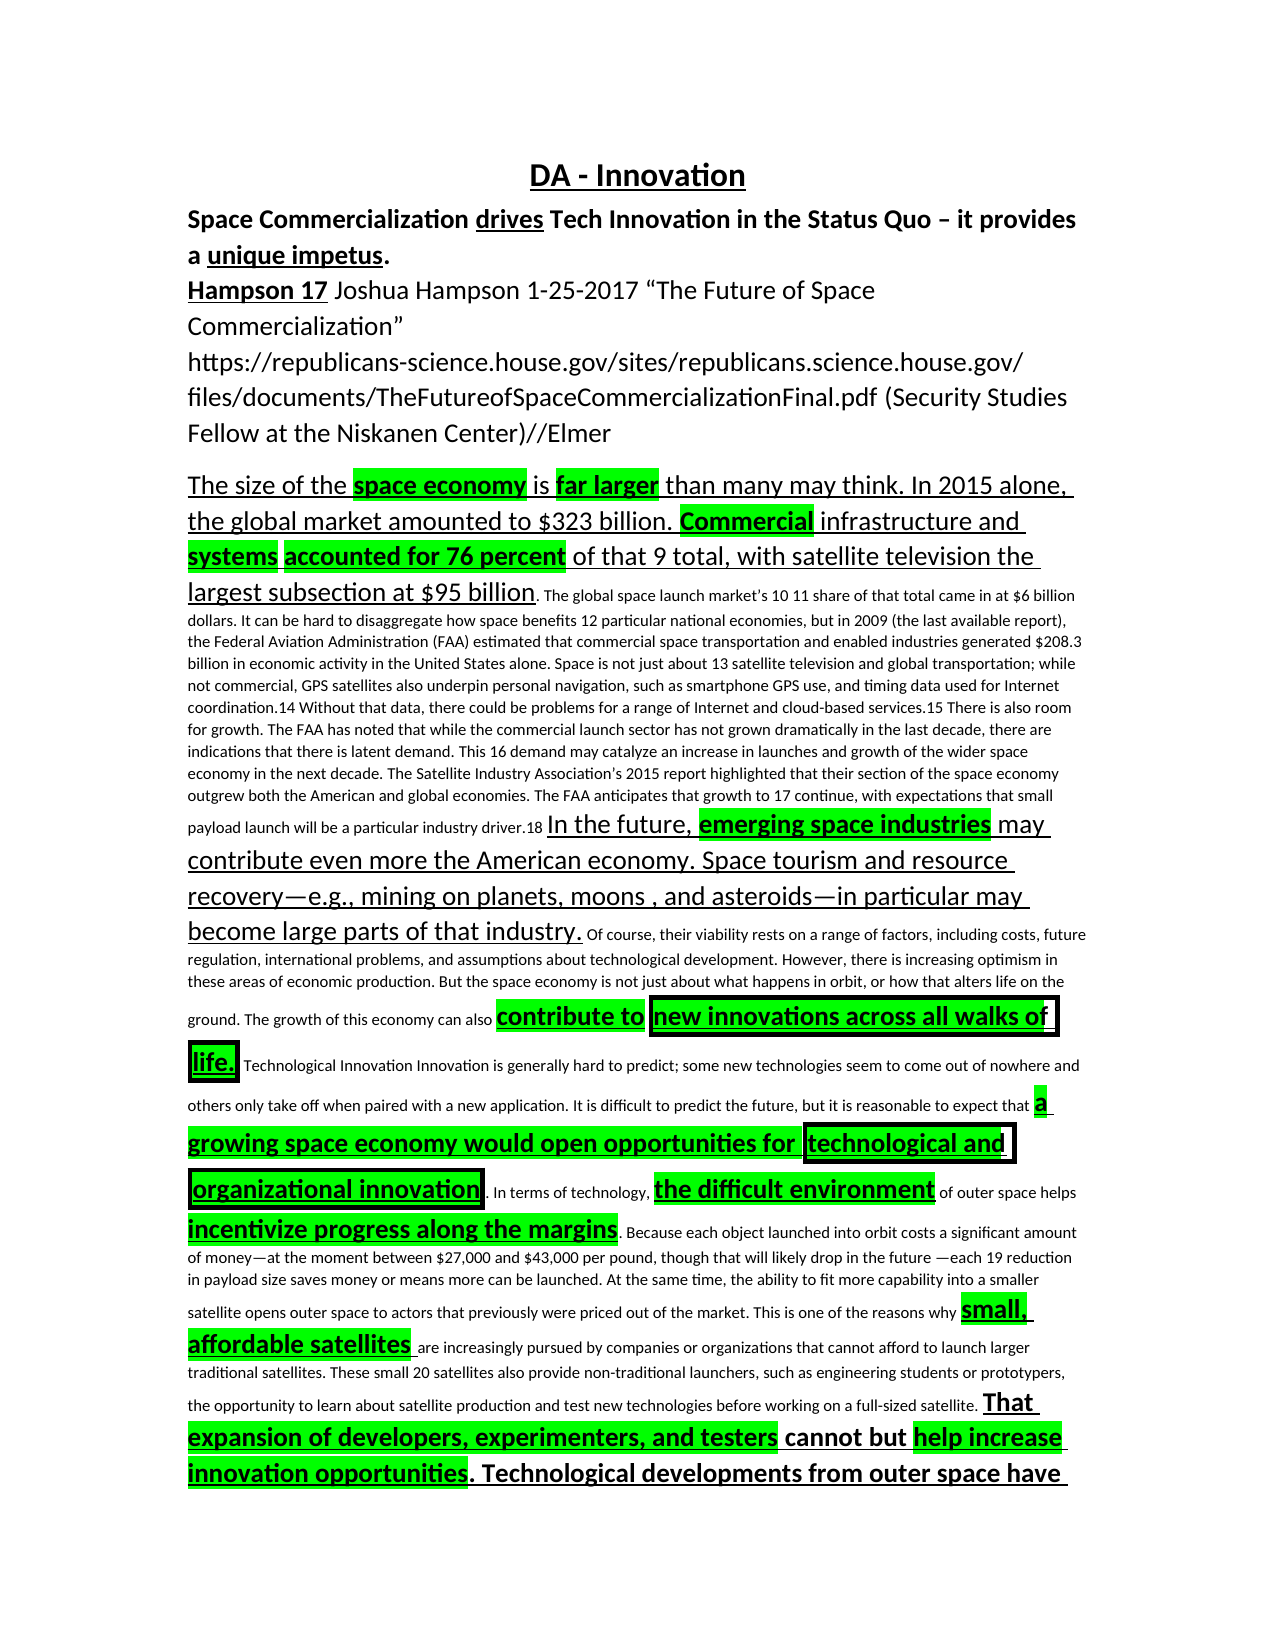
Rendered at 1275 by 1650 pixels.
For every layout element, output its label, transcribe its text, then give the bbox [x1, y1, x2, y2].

subtitle Space Commercialization drives Tech Innovation in the Status Quo – it provides a unique impetus. [187, 202, 1087, 271]
subtitle DA - Innovation [187, 154, 1087, 195]
text Hampson 17 Joshua Hampson 1-25-2017 “The Future of Space Commercialization” https://republicans-science.house.gov/sites/republicans.science.house.gov/files/documents/TheFutureofSpaceCommercializationFinal.pdf (Security Studies Fellow at the Niskanen Center)//Elmer [187, 273, 1087, 449]
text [187, 468, 1087, 1489]
